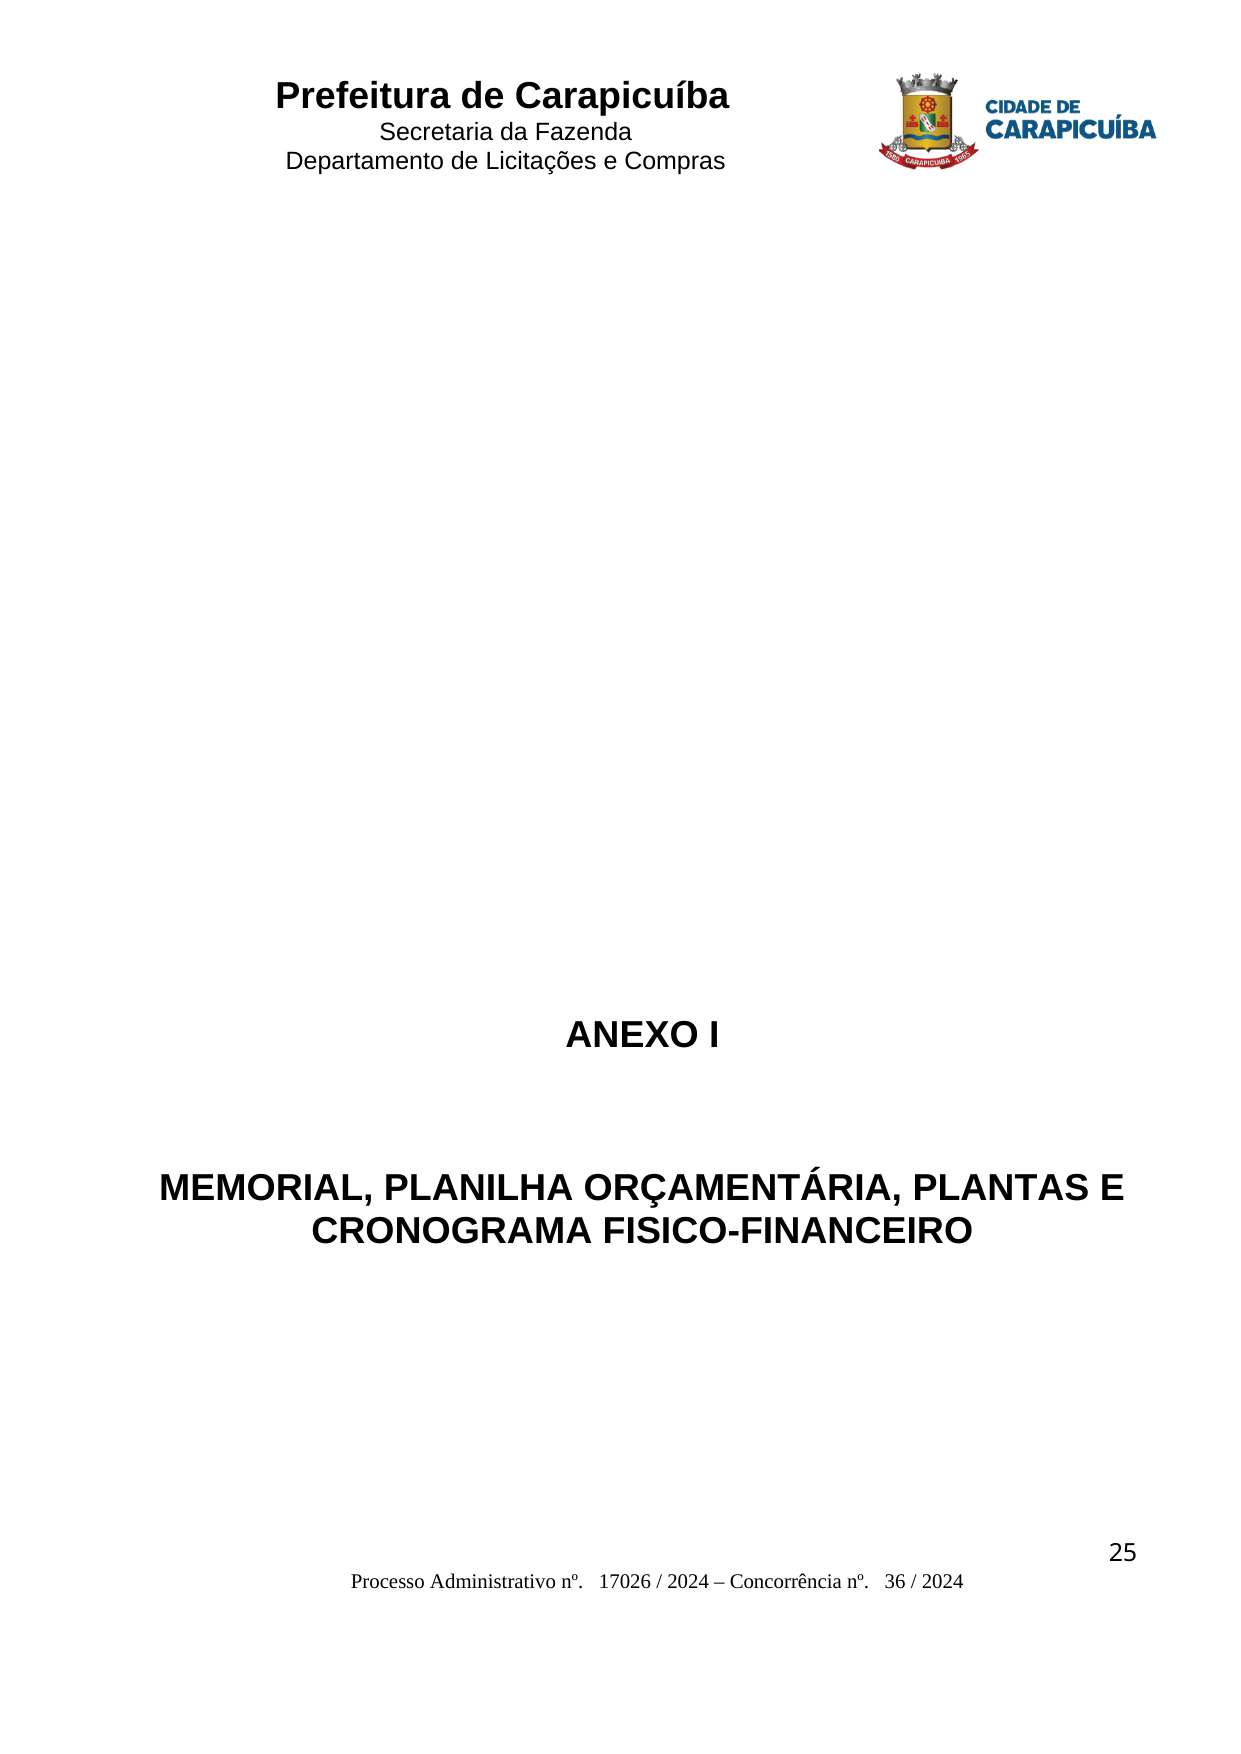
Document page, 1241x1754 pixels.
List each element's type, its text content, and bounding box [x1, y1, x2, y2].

text ANEXO I [133, 1012, 1152, 1055]
picture [877, 65, 1159, 172]
text MEMORIAL, PLANILHA ORÇAMENTÁRIA, PLANTAS E CRONOGRAMA FISICO-FINANCEIRO [133, 1165, 1152, 1251]
